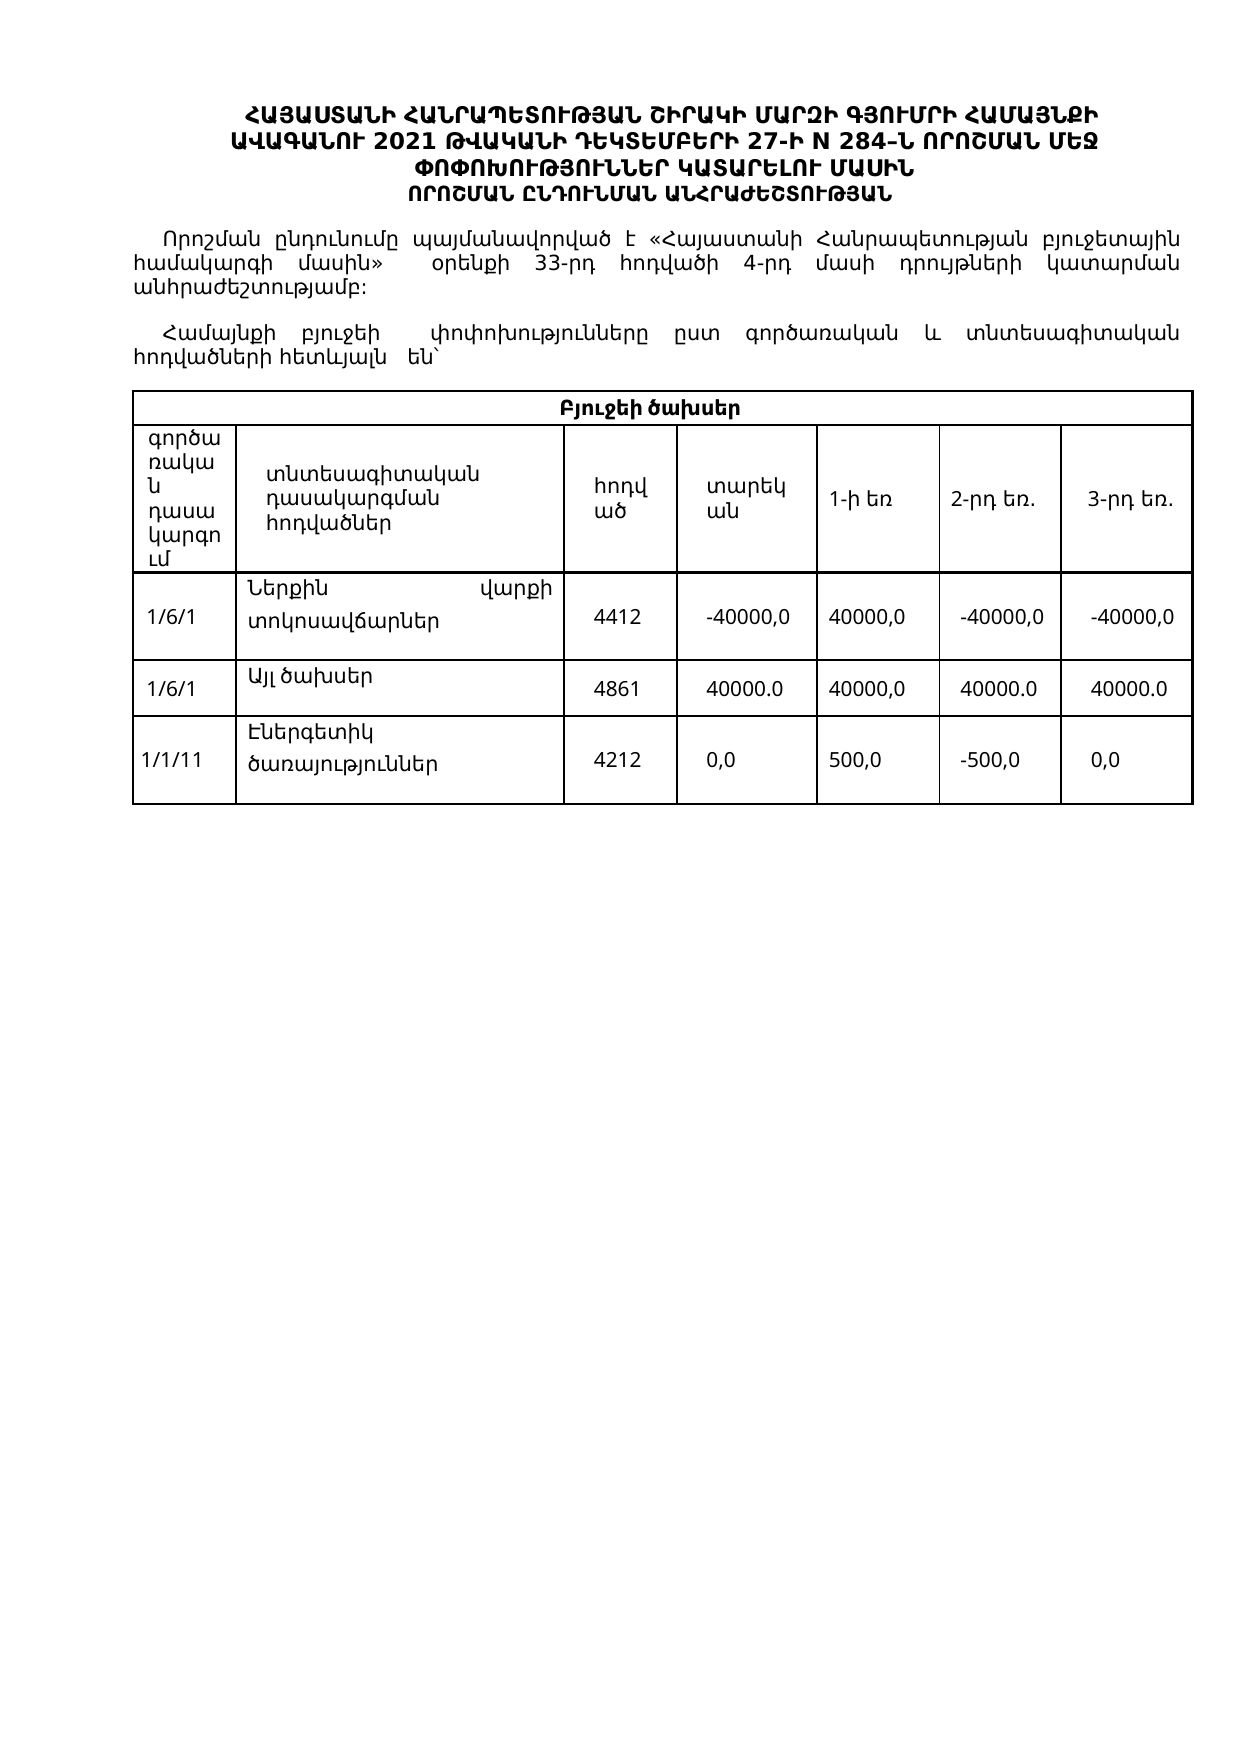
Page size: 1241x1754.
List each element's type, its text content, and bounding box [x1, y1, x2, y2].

table_cell 2-րդ եռ. [940, 426, 1060, 571]
table_cell 1/6/1 [134, 661, 235, 715]
table_cell 4212 [565, 717, 676, 802]
table_cell 1/1/11 [134, 717, 235, 802]
table_cell -40000,0 [678, 574, 816, 659]
table_cell 0,0 [1062, 717, 1191, 802]
table_cell 40000,0 [818, 661, 939, 715]
table_cell 40000,0 [818, 574, 939, 659]
table_cell 1-ի եռ [818, 426, 939, 571]
table_cell 40000.0 [1062, 661, 1191, 715]
text Որոշման ընդունումը պայմանավորված է «Հայաստանի Հանրապետության բյուջետային համակարգի մասին» օրենքի 33-րդ հոդվածի 4-րդ մասի դրույթների կատարման անհրաժեշտությամբ: [133, 227, 1181, 300]
table_cell Ներքին վարքի տոկոսավճարներ [237, 574, 563, 659]
table_cell 4861 [565, 661, 676, 715]
table_cell Էներգետիկ ծառայություններ [237, 717, 563, 802]
text Համայնքի բյուջեի փոփոխությունները ըստ գործառական և տնտեսագիտական հոդվածների հետևյալն են՝ [133, 321, 1181, 369]
table_cell տարեկան [678, 426, 816, 571]
table_cell հոդված [565, 426, 676, 571]
table_cell -40000,0 [1062, 574, 1191, 659]
table_cell 4412 [565, 574, 676, 659]
table_cell Այլ ծախսեր [237, 661, 563, 715]
table_cell 40000.0 [940, 661, 1060, 715]
table_cell գործառական դասակարգում [134, 426, 235, 571]
table_cell 500,0 [818, 717, 939, 802]
table_cell 3-րդ եռ. [1062, 426, 1191, 571]
text ՈՐՈՇՄԱՆ ԸՆԴՈՒՆՄԱՆ ԱՆՀՐԱԺԵՇՏՈՒԹՅԱՆ [251, 182, 1048, 206]
table_cell -40000,0 [940, 574, 1060, 659]
table_cell 1/6/1 [134, 574, 235, 659]
text ՀԱՅԱՍՏԱՆԻ ՀԱՆՐԱՊԵՏՈՒԹՅԱՆ ՇԻՐԱԿԻ ՄԱՐԶԻ ԳՅՈՒՄՐԻ ՀԱՄԱՅՆՔԻ ԱՎԱԳԱՆՈՒ 2021 ԹՎԱԿԱՆԻ ԴԵԿՏԵՄԲԵՐԻ 27-Ի N 284–Ն ՈՐՈՇՄԱՆ ՄԵՋ ՓՈՓՈԽՈՒԹՅՈՒՆՆԵՐ ԿԱՏԱՐԵԼՈՒ ՄԱՍԻՆ [177, 102, 1152, 182]
table_cell 0,0 [678, 717, 816, 802]
table_cell -500,0 [940, 717, 1060, 802]
table_cell տնտեսագիտական դասակարգման հոդվածներ [237, 426, 563, 571]
table_cell 40000.0 [678, 661, 816, 715]
table_header Բյուջեի ծախսեր [134, 392, 1191, 424]
